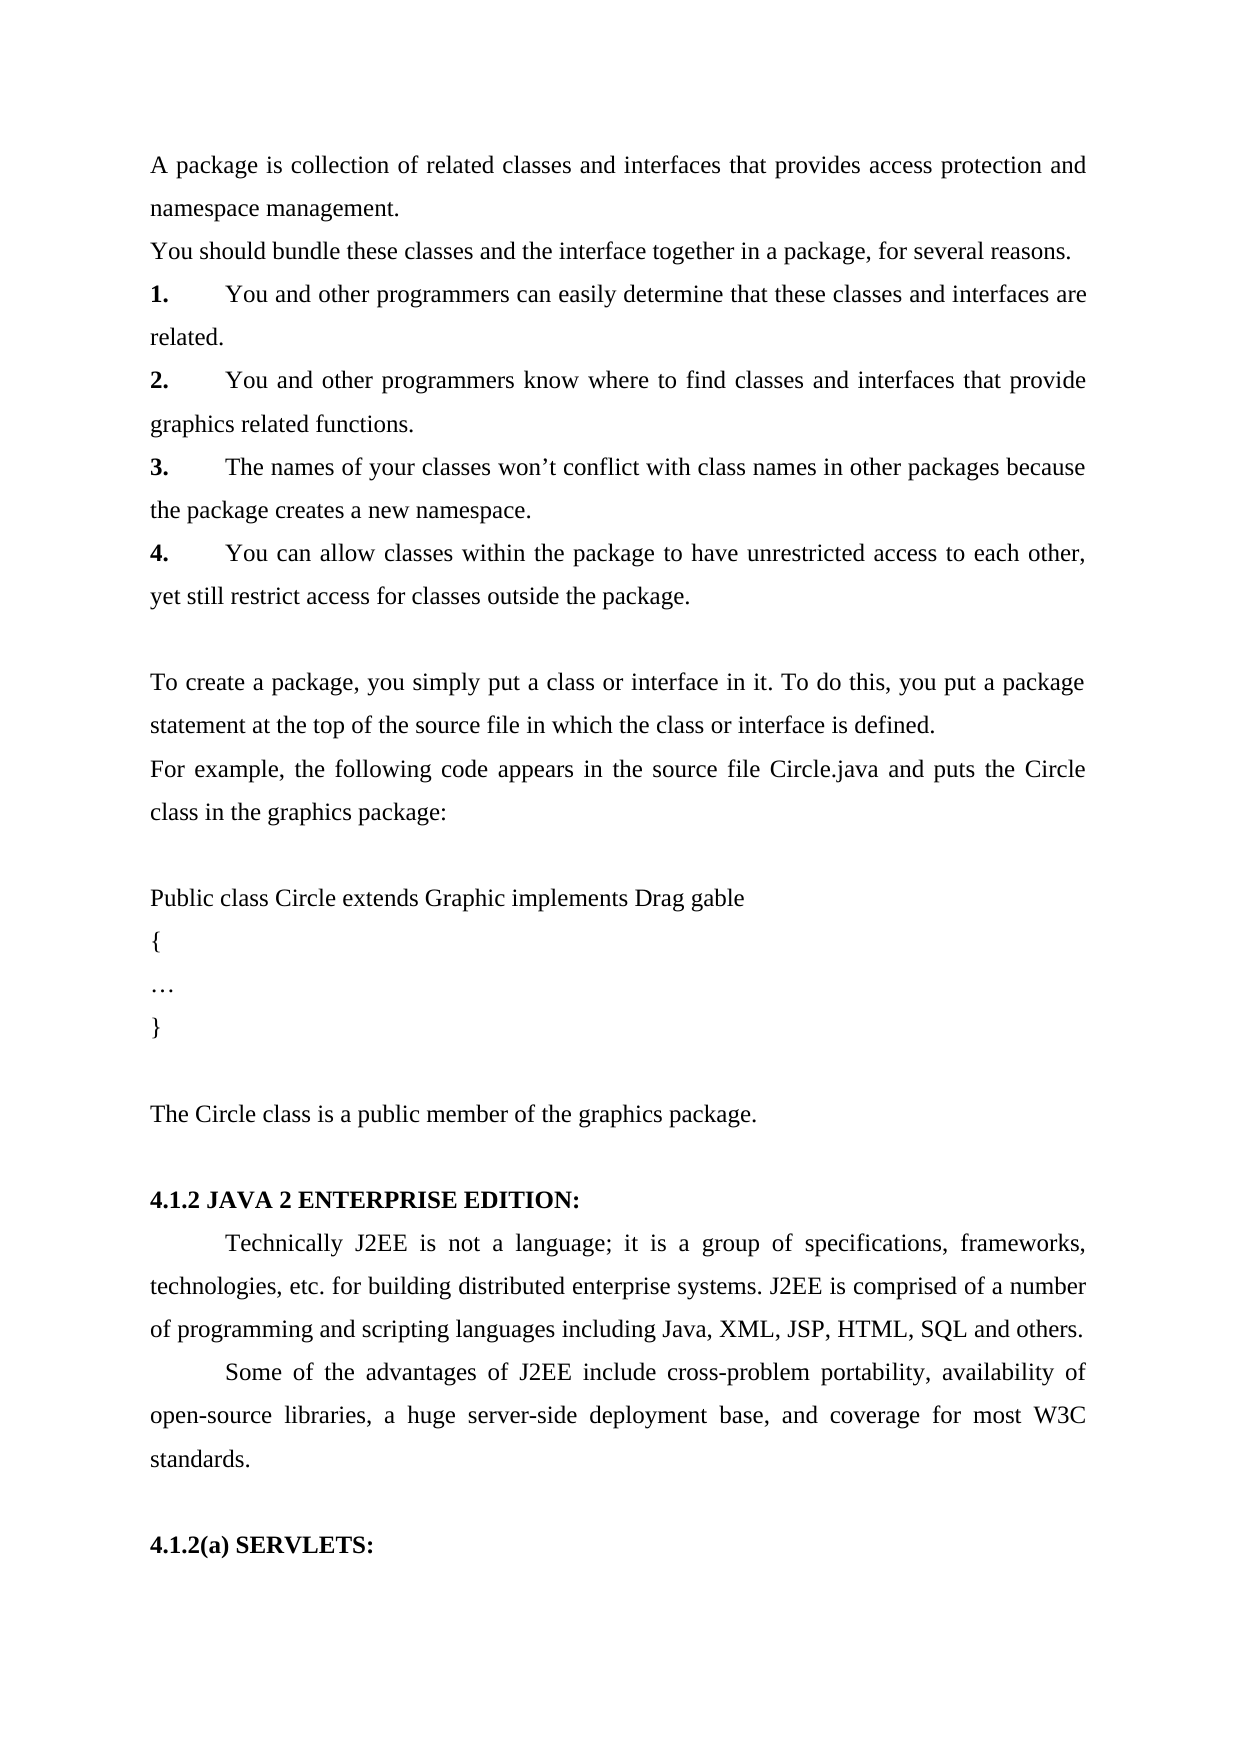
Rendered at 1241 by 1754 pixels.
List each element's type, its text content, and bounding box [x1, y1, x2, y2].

text A package is collection of related classes and interfaces that provides access protection and namespace management. [150, 150, 1087, 222]
text Some of the advantages of J2EE include cross-problem portability, availability of open-source libraries, a huge server-side deployment base, and coverage for most W3C standards. [150, 1357, 1087, 1472]
list You and other programmers can easily determine that these classes and interfaces are related. [150, 279, 1087, 351]
text Public class Circle extends Graphic implements Drag gable [150, 883, 1087, 912]
list You and other programmers know where to find classes and interfaces that provide graphics related functions. [150, 366, 1087, 437]
text … [150, 969, 1087, 998]
text Technically J2EE is not a language; it is a group of specifications, frameworks, technologies, etc. for building distributed enterprise systems. J2EE is comprised of a number of programming and scripting languages including Java, XML, JSP, HTML, SQL and others. [150, 1228, 1087, 1343]
text To create a package, you simply put a class or interface in it. To do this, you put a package statement at the top of the source file in which the class or interface is defined. [150, 667, 1087, 739]
text 4.1.2 JAVA 2 ENTERPRISE EDITION: [150, 1185, 1087, 1214]
text For example, the following code appears in the source file Circle.java and puts the Circle class in the graphics package: [150, 754, 1087, 826]
text 4.1.2(a) SERVLETS: [150, 1530, 1087, 1559]
text { [150, 926, 1087, 955]
text You should bundle these classes and the interface together in a package, for several reasons. [150, 236, 1087, 265]
text The Circle class is a public member of the graphics package. [150, 1099, 1087, 1127]
list You can allow classes within the package to have unrestricted access to each other, yet still restrict access for classes outside the package. [150, 538, 1087, 610]
text } [150, 1012, 1087, 1041]
list The names of your classes won’t conflict with class names in other packages because the package creates a new namespace. [150, 452, 1087, 524]
